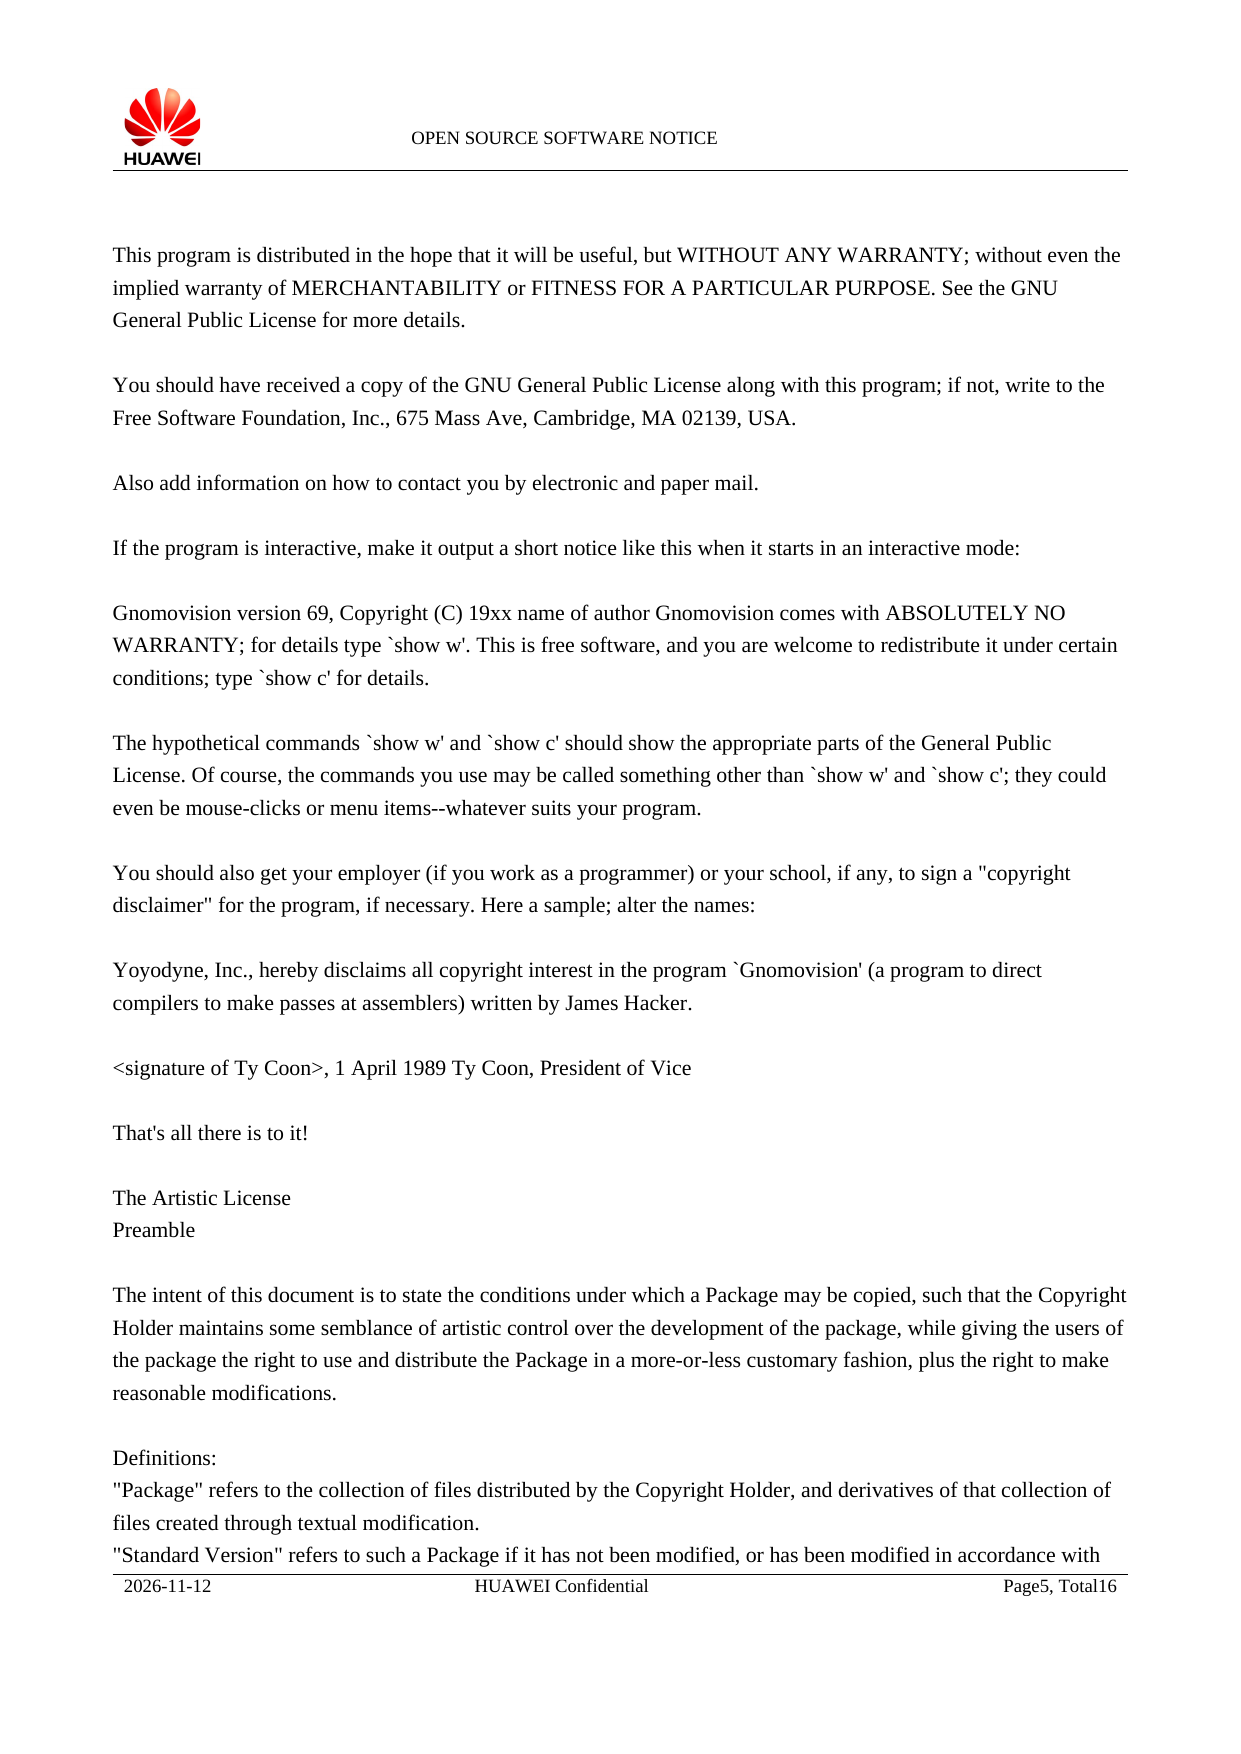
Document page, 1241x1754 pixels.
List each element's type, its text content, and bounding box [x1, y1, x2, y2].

picture [124, 88, 201, 165]
